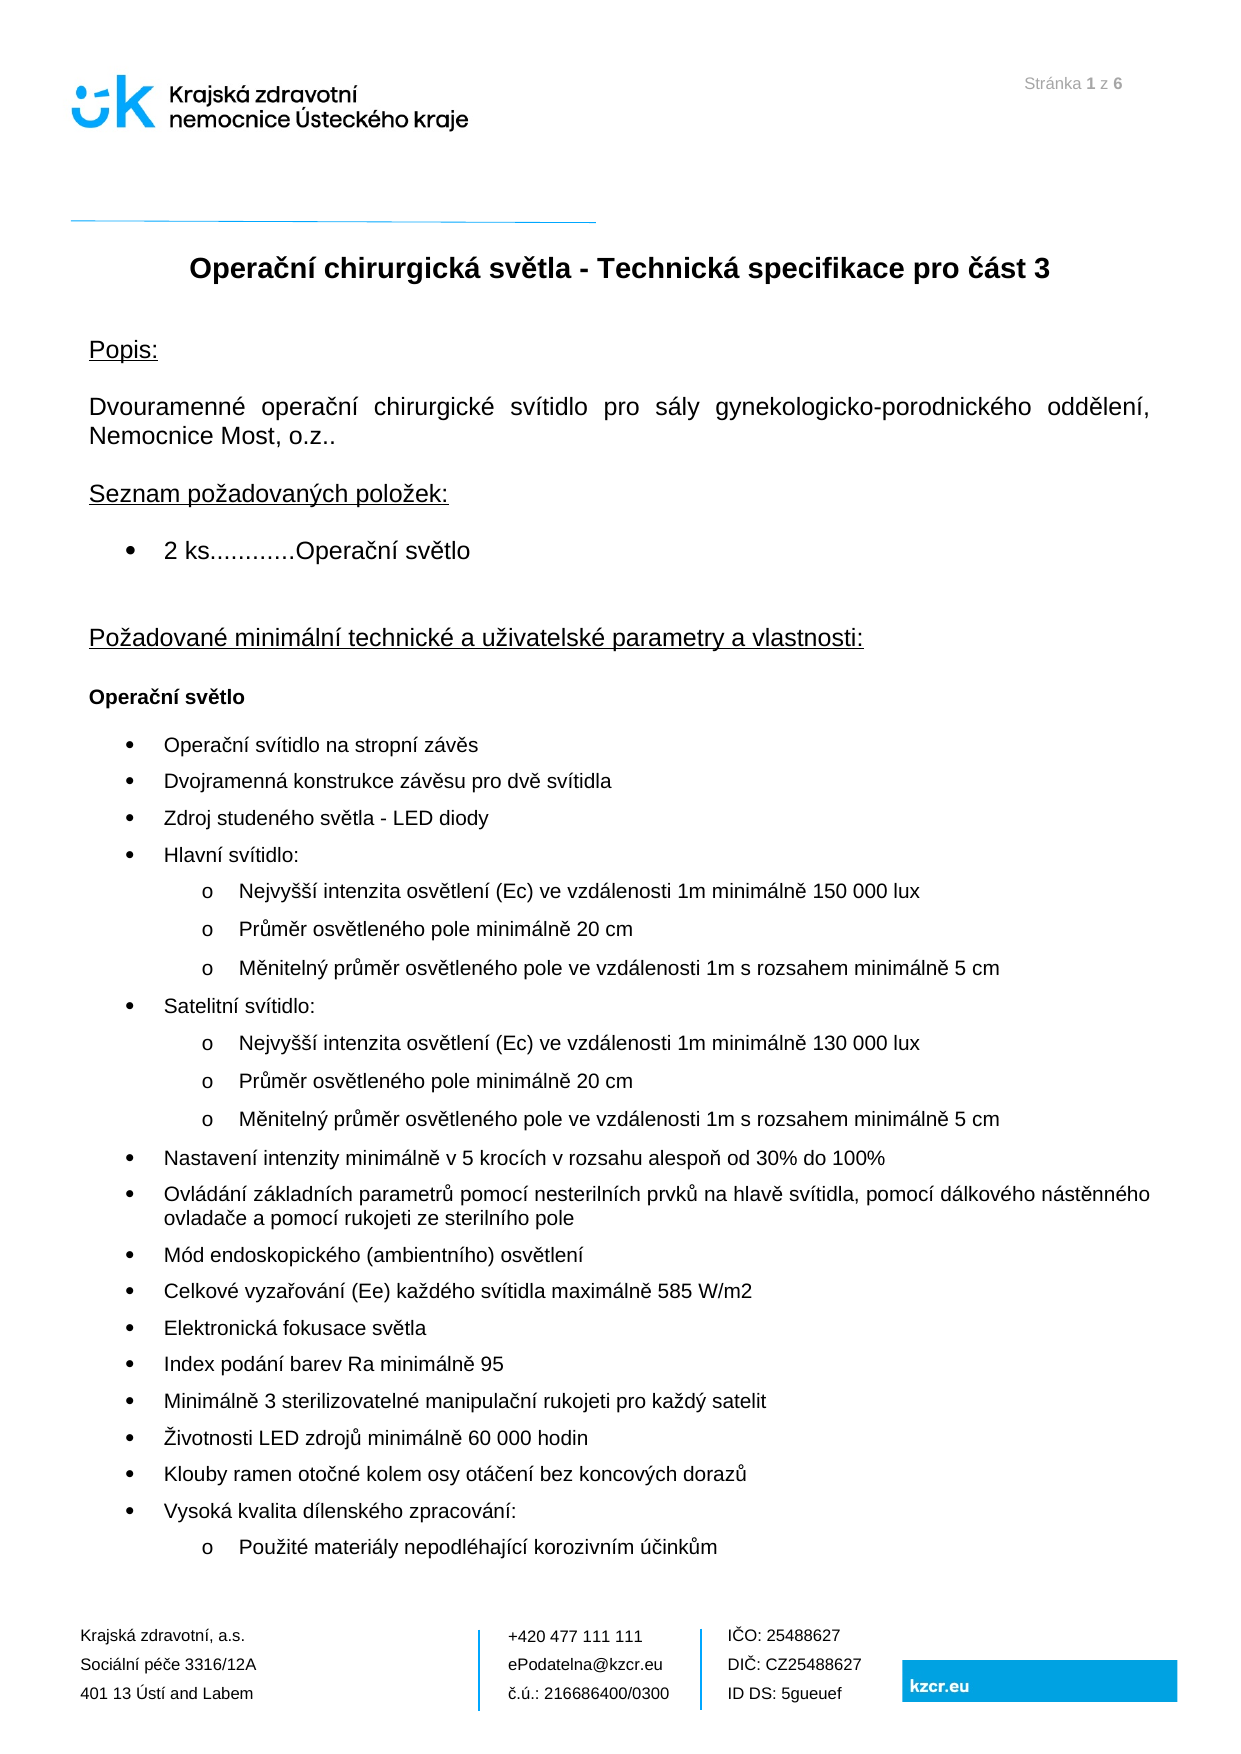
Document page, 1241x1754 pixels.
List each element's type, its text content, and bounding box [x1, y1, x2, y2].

list Zdroj studeného světla - LED diody [126, 806, 1152, 830]
list Průměr osvětleného pole minimálně 20 cm [201, 917, 1152, 943]
list Nejvyšší intenzita osvětlení (Ec) ve vzdálenosti 1m minimálně 150 000 lux [201, 879, 1152, 905]
list Celkové vyzařování (Ee) každého svítidla maximálně 585 W/m2 [126, 1279, 1152, 1303]
list Hlavní svítidlo: [126, 842, 1152, 866]
text Operační chirurgická světla - Technická specifikace pro část 3 [89, 251, 1152, 284]
list Dvojramenná konstrukce závěsu pro dvě svítidla [126, 769, 1152, 793]
picture [911, 1680, 944, 1692]
list Nastavení intenzity minimálně v 5 krocích v rozsahu alespoň od 30% do 100% [126, 1146, 1152, 1169]
list Minimálně 3 sterilizovatelné manipulační rukojeti pro každý satelit [126, 1389, 1152, 1413]
list Elektronická fokusace světla [126, 1316, 1152, 1340]
list Index podání barev Ra minimálně 95 [126, 1352, 1152, 1376]
picture [950, 1683, 968, 1692]
list Měnitelný průměr osvětleného pole ve vzdálenosti 1m s rozsahem minimálně 5 cm [201, 1107, 1152, 1133]
list Operační svítidlo na stropní závěs [126, 733, 1152, 757]
list Životnosti LED zdrojů minimálně 60 000 hodin [126, 1425, 1152, 1449]
list Nejvyšší intenzita osvětlení (Ec) ve vzdálenosti 1m minimálně 130 000 lux [201, 1031, 1152, 1056]
list Satelitní svítidlo: [126, 994, 1152, 1018]
text Požadované minimální technické a uživatelské parametry a vlastnosti: [89, 622, 1152, 651]
list Měnitelný průměr osvětleného pole ve vzdálenosti 1m s rozsahem minimálně 5 cm [201, 956, 1152, 981]
list Průměr osvětleného pole minimálně 20 cm [201, 1069, 1152, 1095]
picture [30, 44, 509, 169]
text Dvouramenné operační chirurgické svítidlo pro sály gynekologicko-porodnického oddělení, Nemocnice Most, o.z.. [89, 392, 1152, 450]
list Mód endoskopického (ambientního) osvětlení [126, 1243, 1152, 1267]
text Popis: [89, 335, 1152, 364]
list Klouby ramen otočné kolem osy otáčení bez koncových dorazů [126, 1462, 1152, 1486]
text Seznam požadovaných položek: [89, 479, 1152, 507]
list Použité materiály nepodléhající korozivním účinkům [201, 1535, 1152, 1561]
text Operační světlo [89, 685, 1152, 709]
list 2 ks Operační světlo [126, 536, 1152, 565]
list Vysoká kvalita dílenského zpracování: [126, 1498, 1152, 1523]
list Ovládání základních parametrů pomocí nesterilních prvků na hlavě svítidla, pomocí dálkového nástěnného ovladače a pomocí rukojeti ze sterilního pole [126, 1182, 1152, 1230]
